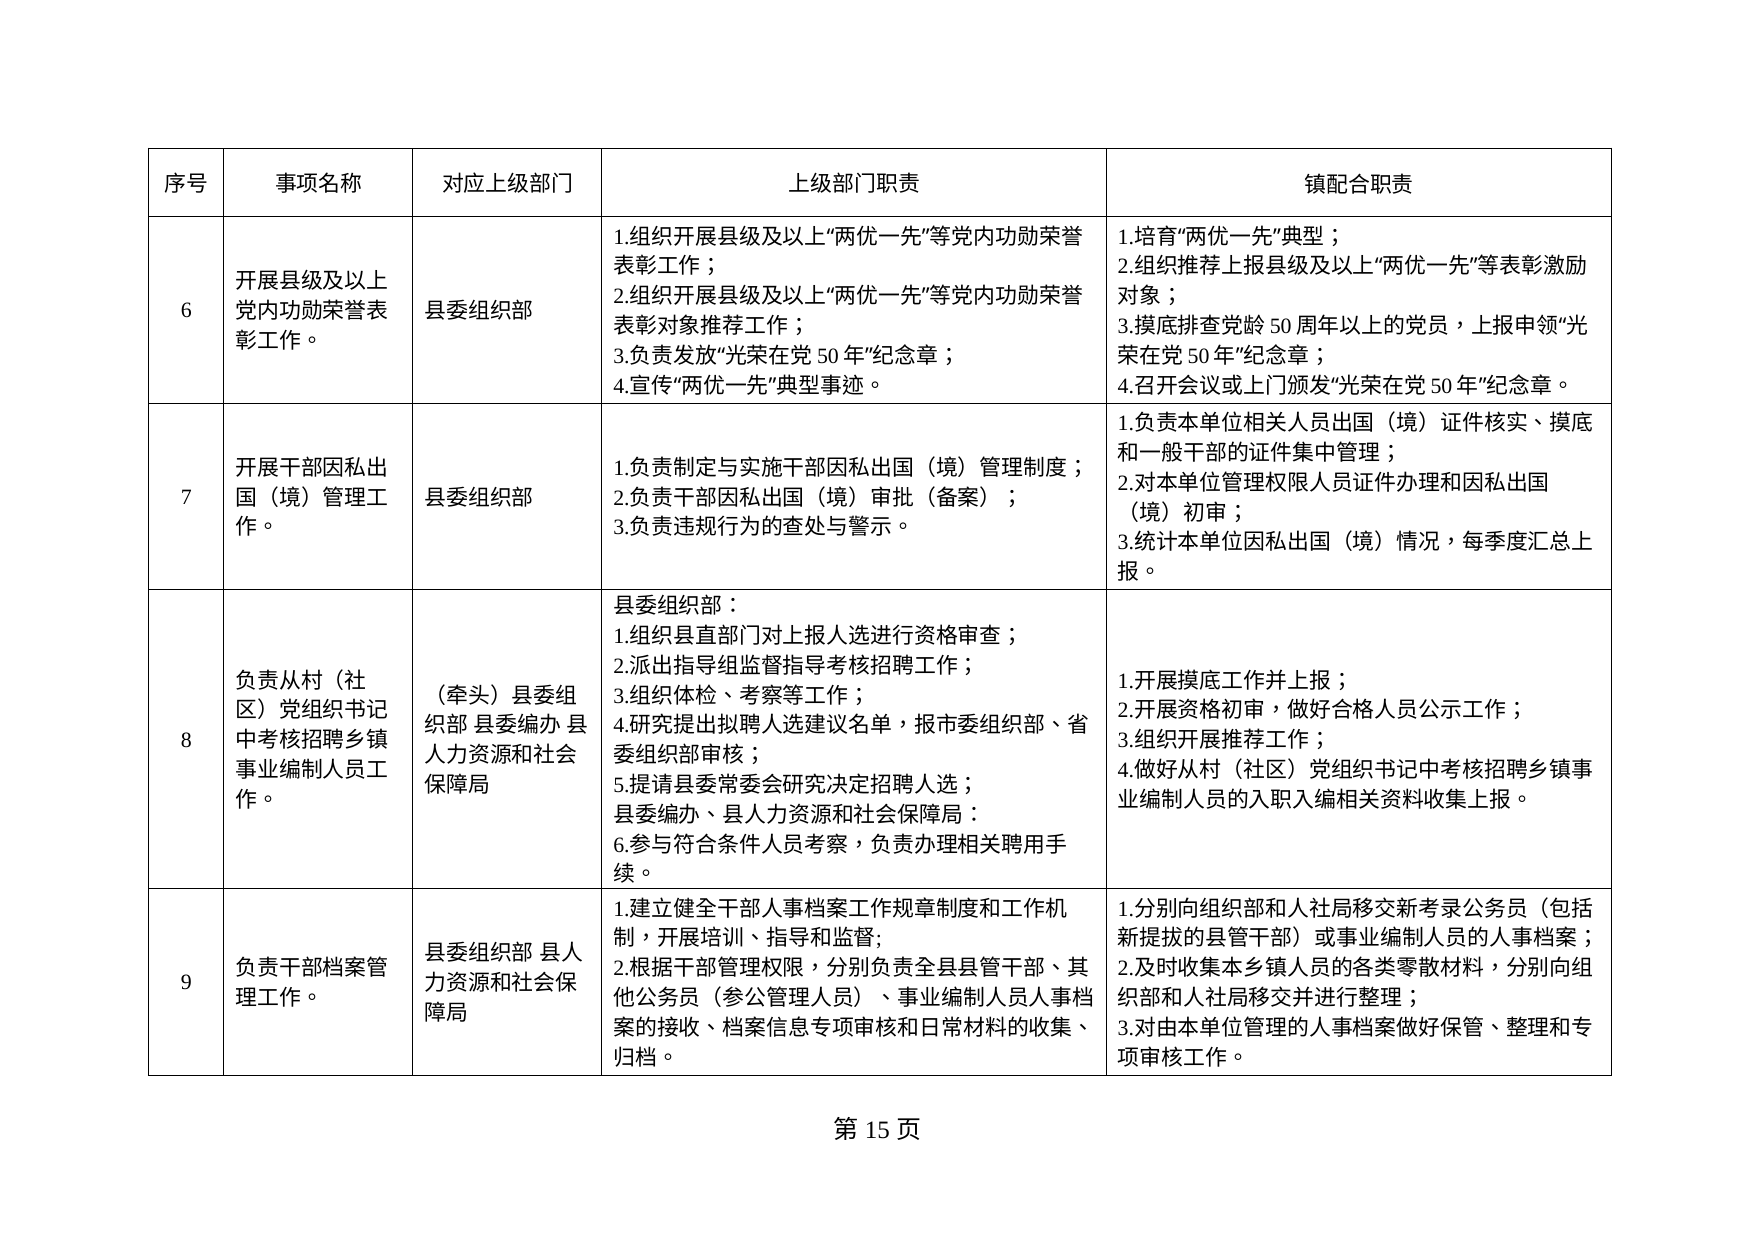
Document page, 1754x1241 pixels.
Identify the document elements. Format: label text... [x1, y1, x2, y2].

table_cell 1.负责制定与实施干部因私出国（境）管理制度； 2.负责干部因私出国（境）审批（备案）； 3.负责违规行为的查处与警示。 [602, 404, 1106, 589]
table_header 序号 [149, 149, 223, 216]
table_cell 县委组织部 县人力资源和社会保障局 [413, 889, 601, 1074]
table_header 对应上级部门 [413, 149, 601, 216]
table_cell （牵头）县委组织部 县委编办 县人力资源和社会保障局 [413, 590, 601, 888]
table_cell 1.分别向组织部和人社局移交新考录公务员（包括新提拔的县管干部）或事业编制人员的人事档案； 2.及时收集本乡镇人员的各类零散材料，分别向组织部和人社局移交并进行整理； 3.对由本单位管理的人事档案做好保管、整理和专项审核工作。 [1107, 889, 1611, 1074]
table_cell 9 [149, 889, 223, 1074]
table_cell 1.组织开展县级及以上“两优一先”等党内功勋荣誉表彰工作； 2.组织开展县级及以上“两优一先”等党内功勋荣誉表彰对象推荐工作； 3.负责发放“光荣在党50年”纪念章； 4.宣传“两优一先”典型事迹。 [602, 217, 1106, 403]
table_cell 6 [149, 217, 223, 403]
table_cell 负责从村（社区）党组织书记中考核招聘乡镇事业编制人员工作。 [224, 590, 412, 888]
table_header 镇配合职责 [1107, 149, 1611, 216]
table_header 事项名称 [224, 149, 412, 216]
table_cell 开展县级及以上党内功勋荣誉表彰工作。 [224, 217, 412, 403]
table_cell 负责干部档案管理工作。 [224, 889, 412, 1074]
table_cell 县委组织部 [413, 404, 601, 589]
table_cell 1.建立健全干部人事档案工作规章制度和工作机制，开展培训、指导和监督; 2.根据干部管理权限，分别负责全县县管干部、其他公务员（参公管理人员）、事业编制人员人事档案的接收、档案信息专项审核和日常材料的收集、归档。 [602, 889, 1106, 1074]
table_cell 8 [149, 590, 223, 888]
table_cell 县委组织部： 1.组织县直部门对上报人选进行资格审查； 2.派出指导组监督指导考核招聘工作； 3.组织体检、考察等工作； 4.研究提出拟聘人选建议名单，报市委组织部、省委组织部审核； 5.提请县委常委会研究决定招聘人选； 县委编办、县人力资源和社会保障局： 6.参与符合条件人员考察，负责办理相关聘用手续。 [602, 590, 1106, 888]
table_cell 县委组织部 [413, 217, 601, 403]
table_cell 1.培育“两优一先”典型； 2.组织推荐上报县级及以上“两优一先”等表彰激励对象； 3.摸底排查党龄50周年以上的党员，上报申领“光荣在党50年”纪念章； 4.召开会议或上门颁发“光荣在党50年”纪念章。 [1107, 217, 1611, 403]
table_cell 1.开展摸底工作并上报； 2.开展资格初审，做好合格人员公示工作； 3.组织开展推荐工作； 4.做好从村（社区）党组织书记中考核招聘乡镇事业编制人员的入职入编相关资料收集上报。 [1107, 590, 1611, 888]
table_cell 7 [149, 404, 223, 589]
table_header 上级部门职责 [602, 149, 1106, 216]
table_cell 开展干部因私出国（境）管理工作。 [224, 404, 412, 589]
table_cell 1.负责本单位相关人员出国（境）证件核实、摸底和一般干部的证件集中管理； 2.对本单位管理权限人员证件办理和因私出国（境）初审； 3.统计本单位因私出国（境）情况，每季度汇总上报。 [1107, 404, 1611, 589]
